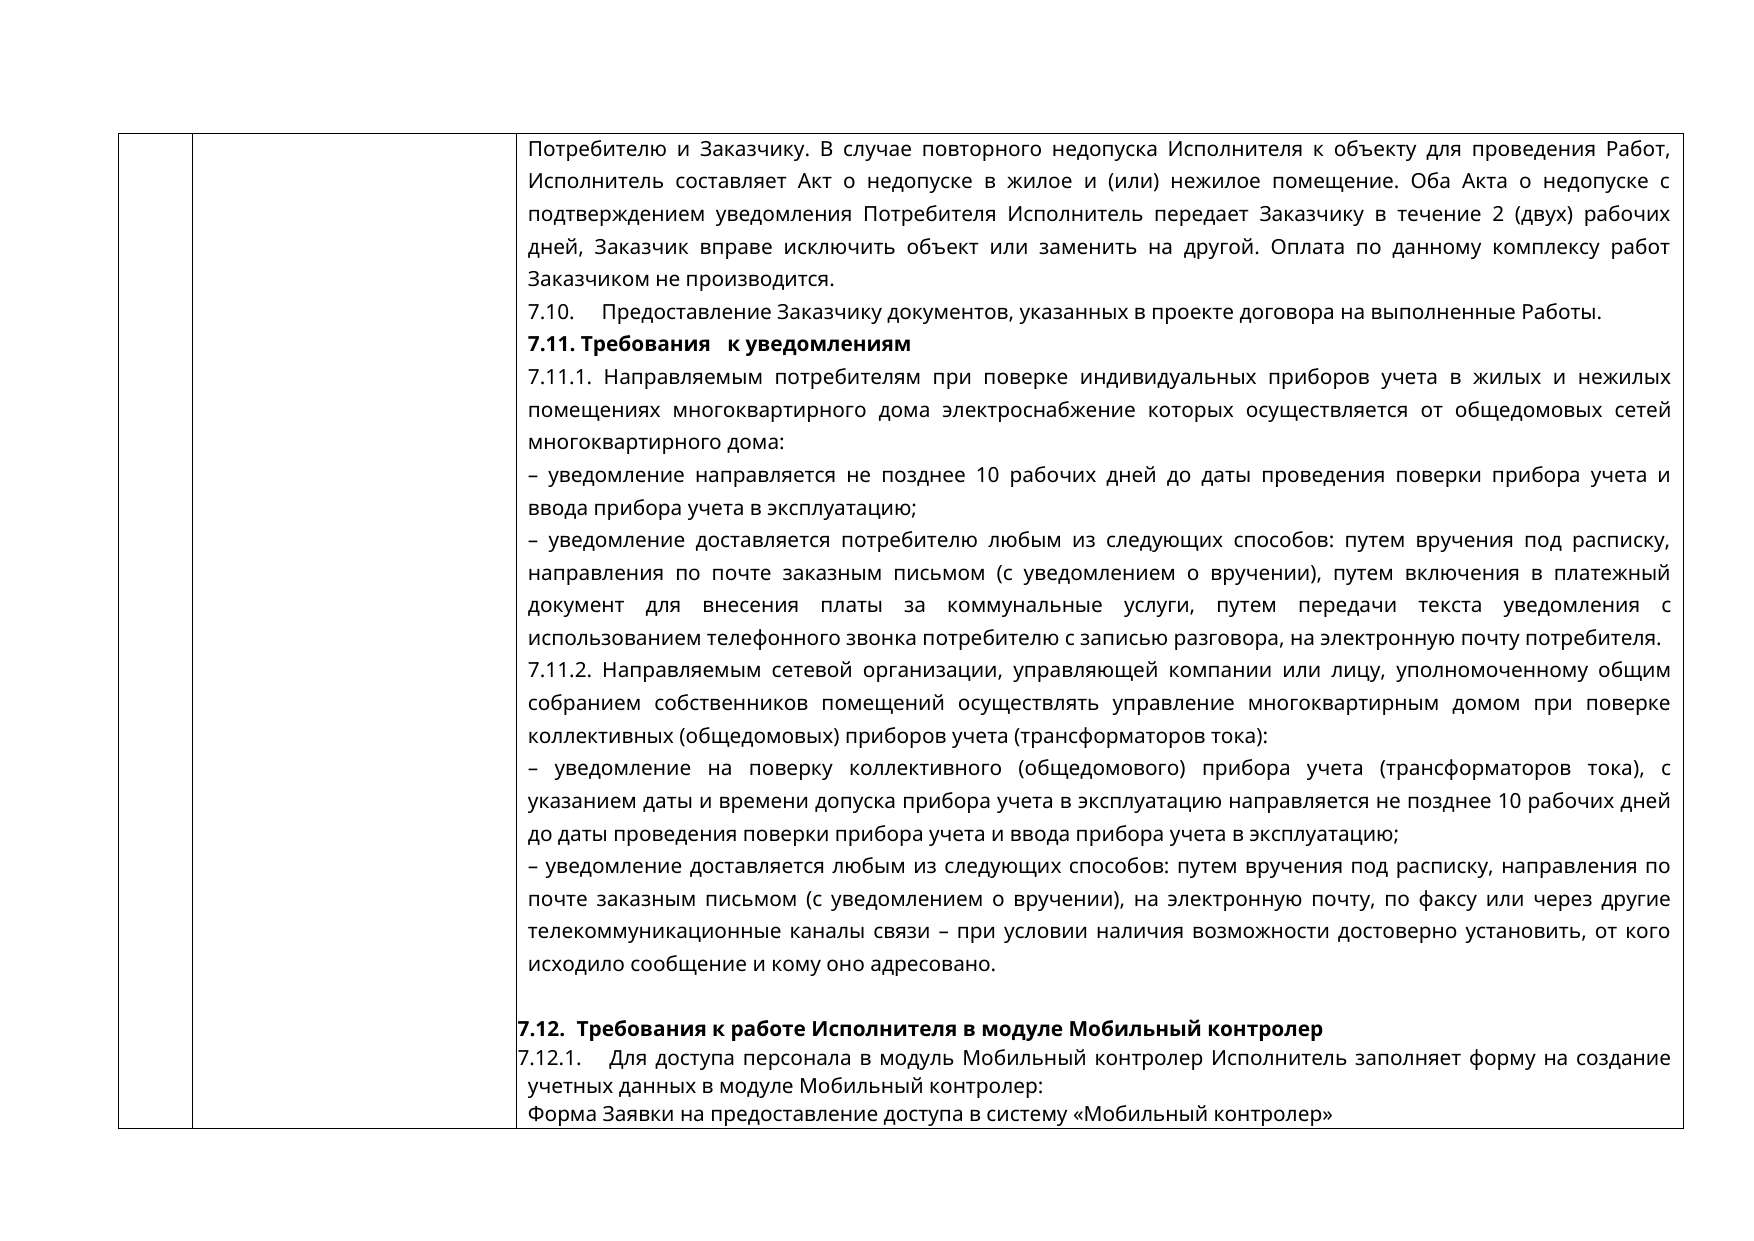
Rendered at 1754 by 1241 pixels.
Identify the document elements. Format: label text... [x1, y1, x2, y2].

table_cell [517, 134, 1683, 1128]
table_cell 7 [119, 134, 192, 1128]
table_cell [193, 134, 516, 1128]
